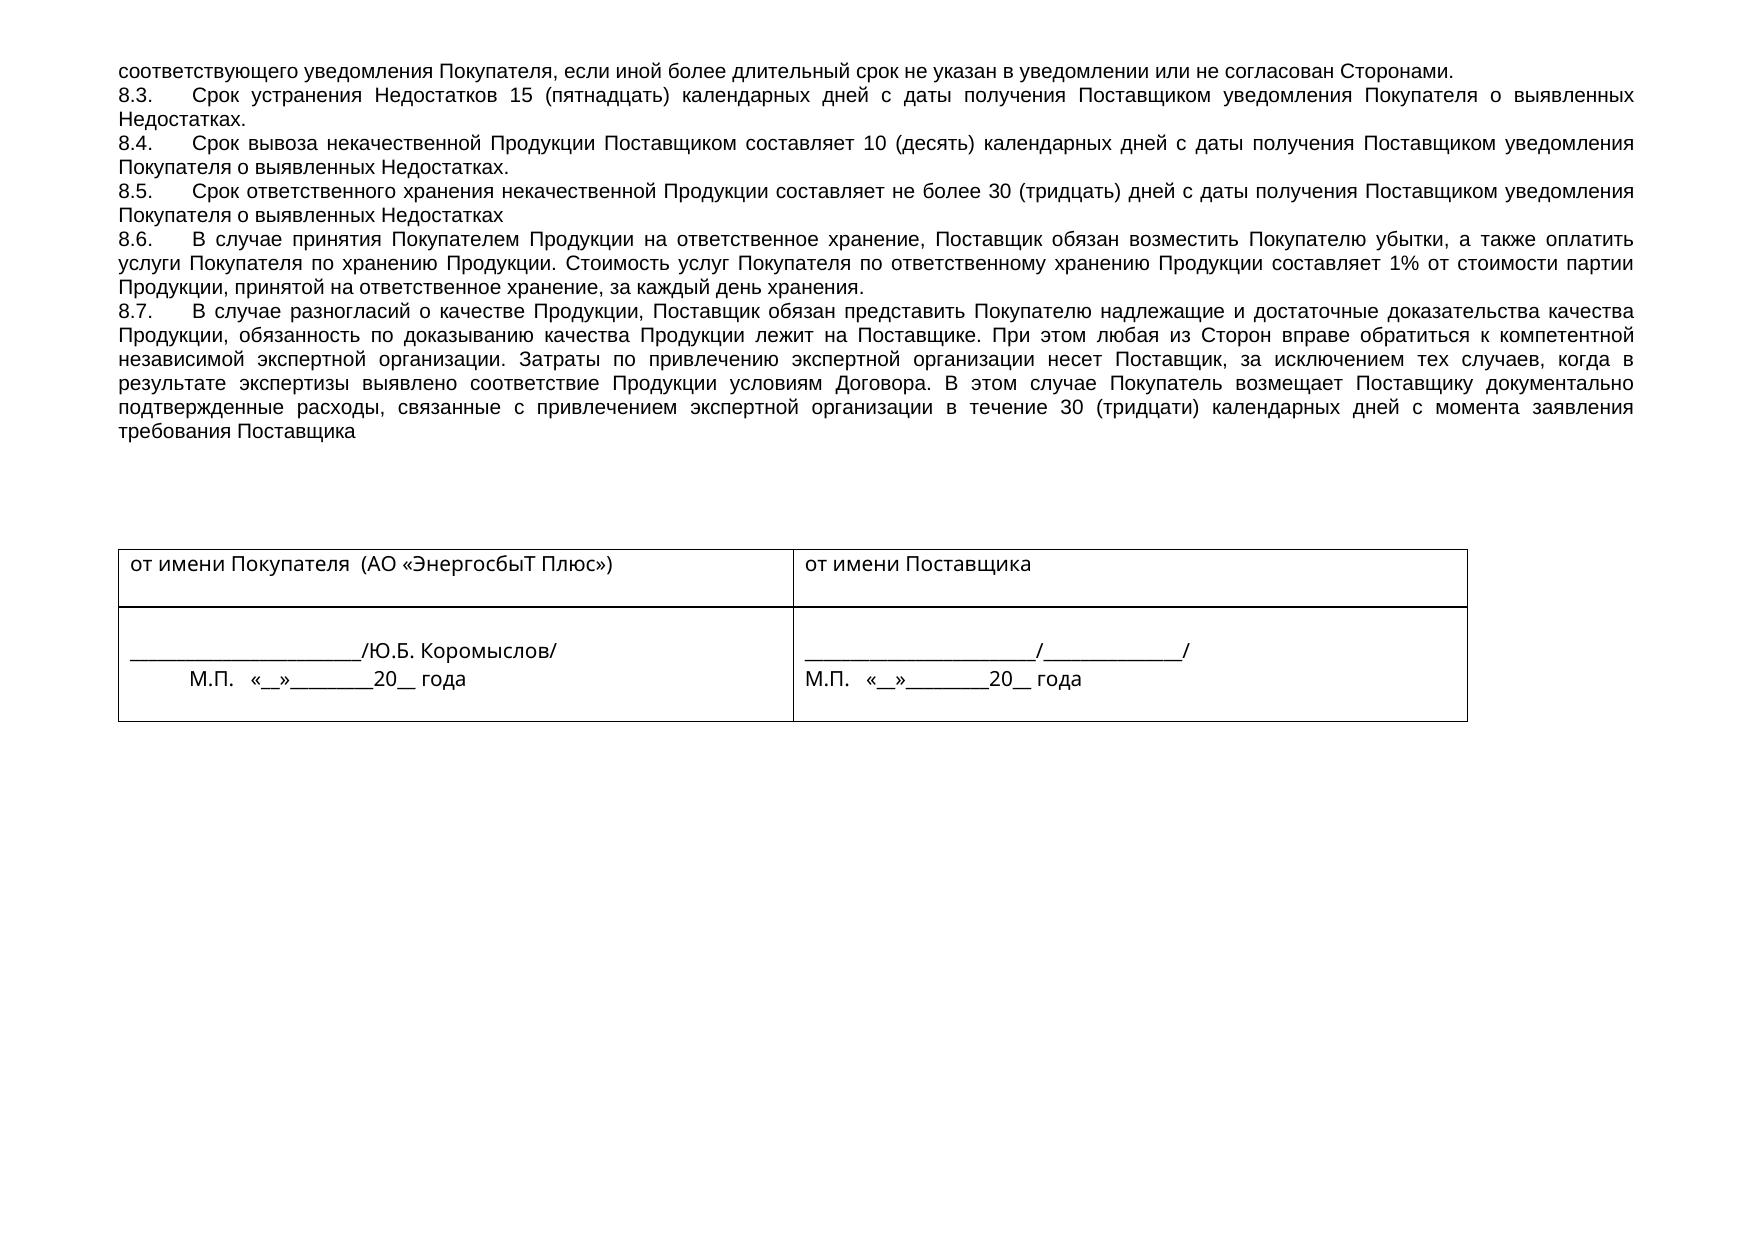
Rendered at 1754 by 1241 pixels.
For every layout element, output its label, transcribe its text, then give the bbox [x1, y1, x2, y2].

table_cell _________________________/Ю.Б. Коромыслов/ М.П. «__»_________20__ года [119, 608, 793, 721]
text 8.6. В случае принятия Покупателем Продукции на ответственное хранение, Поставщик обязан возместить Покупателю убытки, а также оплатить услуги Покупателя по хранению Продукции. Стоимость услуг Покупателя по ответственному хранению Продукции составляет 1% от стоимости партии Продукции, принятой на ответственное хранение, за каждый день хранения. [118, 227, 1636, 299]
table_header от имени Поставщика [794, 550, 1467, 606]
text 8.4. Срок вывоза некачественной Продукции Поставщиком составляет 10 (десять) календарных дней с даты получения Поставщиком уведомления Покупателя о выявленных Недостатках. [118, 131, 1636, 179]
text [118, 59, 1636, 83]
text 8.3. Срок устранения Недостатков 15 (пятнадцать) календарных дней с даты получения Поставщиком уведомления Покупателя о выявленных Недостатках. [118, 83, 1636, 131]
table_cell _________________________/_______________/ М.П. «__»_________20__ года [794, 608, 1467, 721]
text 8.7. В случае разногласий о качестве Продукции, Поставщик обязан представить Покупателю надлежащие и достаточные доказательства качества Продукции, обязанность по доказыванию качества Продукции лежит на Поставщике. При этом любая из Сторон вправе обратиться к компетентной независимой экспертной организации. Затраты по привлечению экспертной организации несет Поставщик, за исключением тех случаев, когда в результате экспертизы выявлено соответствие Продукции условиям Договора. В этом случае Покупатель возмещает Поставщику документально подтвержденные расходы, связанные с привлечением экспертной организации в течение 30 (тридцати) календарных дней с момента заявления требования Поставщика [118, 299, 1636, 442]
text 8.5. Срок ответственного хранения некачественной Продукции составляет не более 30 (тридцать) дней с даты получения Поставщиком уведомления Покупателя о выявленных Недостатках [118, 179, 1636, 227]
table_header от имени Покупателя (АО «ЭнергосбыТ Плюс») [119, 550, 793, 606]
